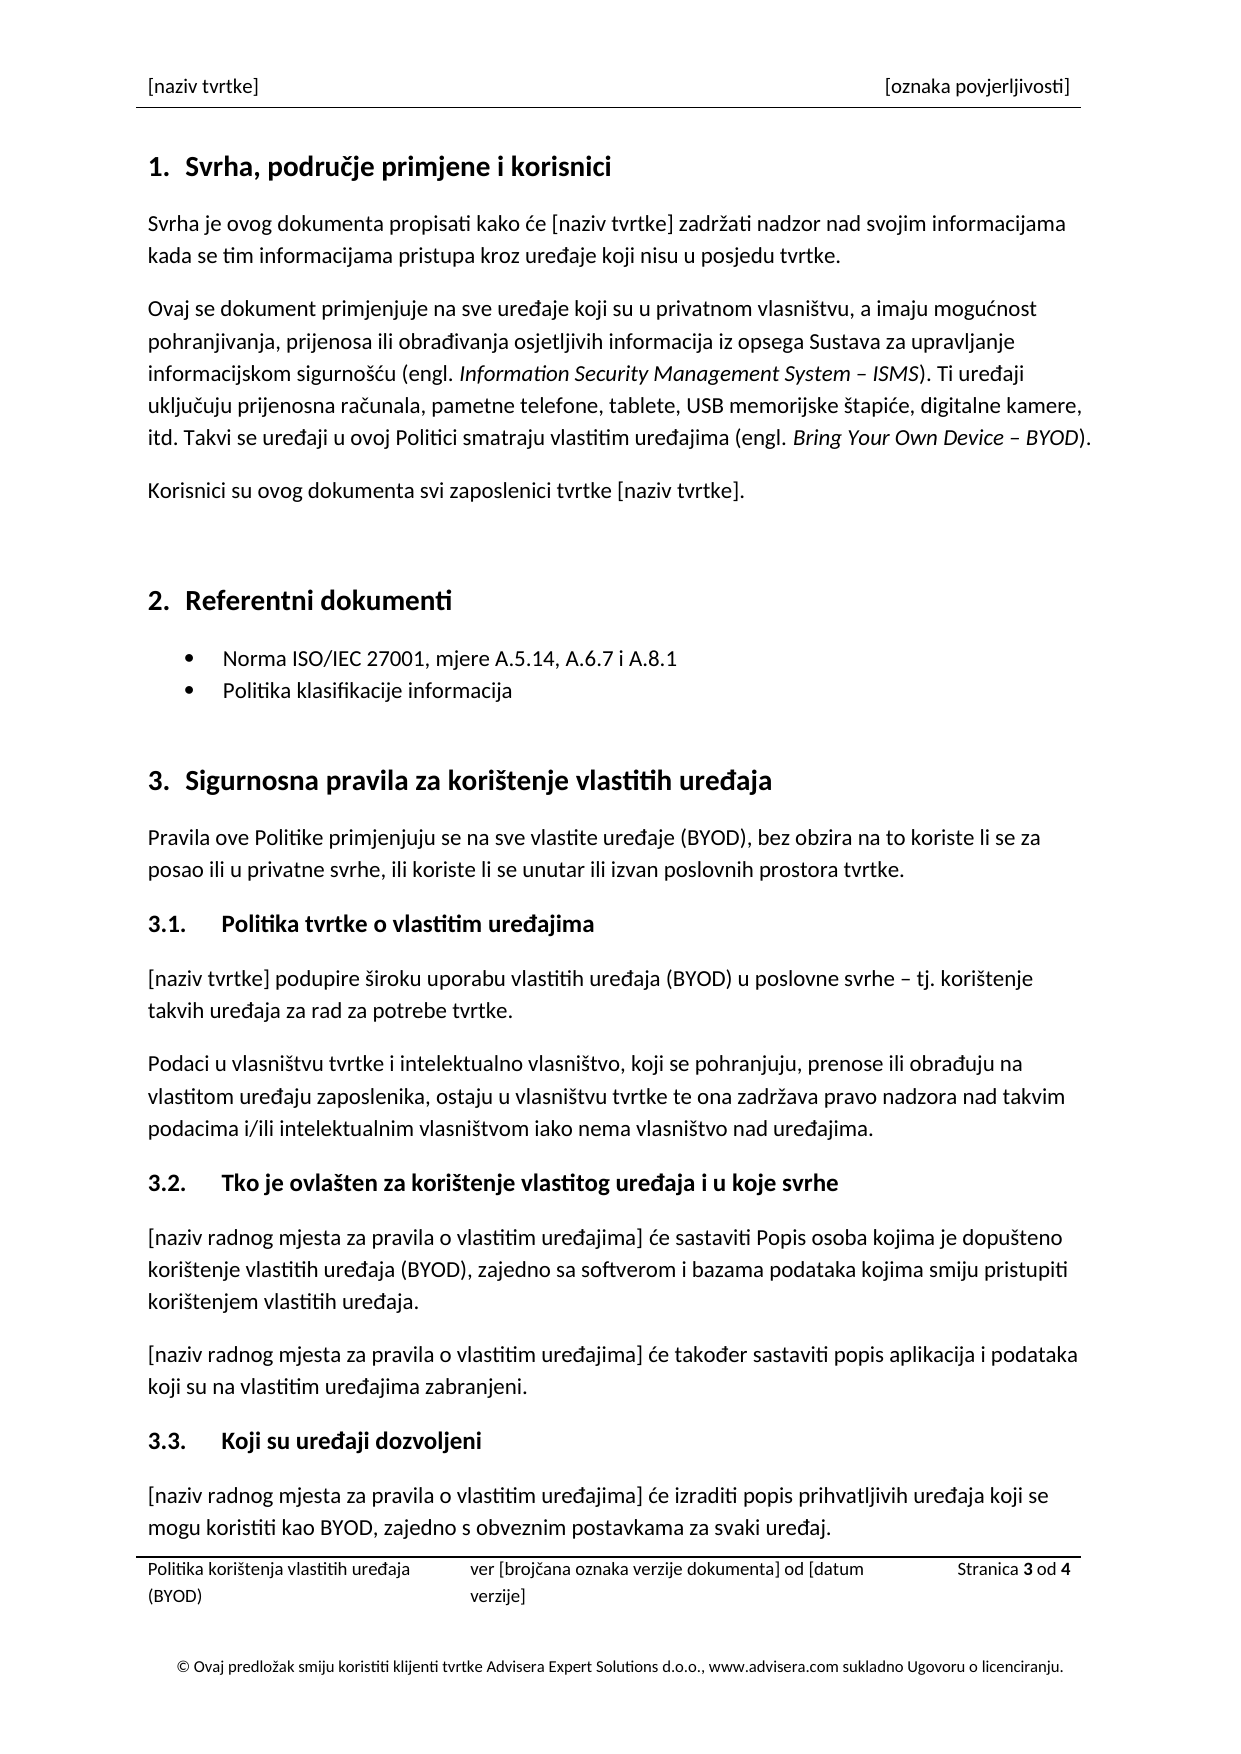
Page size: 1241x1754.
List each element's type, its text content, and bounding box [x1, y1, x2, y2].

list Politika klasifikacije informacija [185, 676, 1093, 704]
subtitle Koji su uređaji dozvoljeni [148, 1425, 1093, 1456]
text [naziv radnog mjesta za pravila o vlastitim uređajima] će također sastaviti popis aplikacija i podataka koji su na vlastitim uređajima zabranjeni. [148, 1340, 1093, 1400]
subtitle Sigurnosna pravila za korištenje vlastitih uređaja [148, 762, 1093, 797]
text [naziv tvrtke] podupire široku uporabu vlastitih uređaja (BYOD) u poslovne svrhe – tj. korištenje takvih uređaja za rad za potrebe tvrtke. [148, 964, 1093, 1024]
subtitle Politika tvrtke o vlastitim uređajima [148, 908, 1093, 939]
text [naziv radnog mjesta za pravila o vlastitim uređajima] će izraditi popis prihvatljivih uređaja koji se mogu koristiti kao BYOD, zajedno s obveznim postavkama za svaki uređaj. [148, 1481, 1093, 1541]
text Ovaj se dokument primjenjuje na sve uređaje koji su u privatnom vlasništvu, a imaju mogućnost pohranjivanja, prijenosa ili obrađivanja osjetljivih informacija iz opsega Sustava za upravljanje informacijskom sigurnošću (engl. Information Security Management System – ISMS). Ti uređaji uključuju prijenosna računala, pametne telefone, tablete, USB memorijske štapiće, digitalne kamere, itd. Takvi se uređaji u ovoj Politici smatraju vlastitim uređajima (engl. Bring Your Own Device – BYOD). [148, 294, 1093, 451]
text Pravila ove Politike primjenjuju se na sve vlastite uređaje (BYOD), bez obzira na to koriste li se za posao ili u privatne svrhe, ili koriste li se unutar ili izvan poslovnih prostora tvrtke. [148, 823, 1093, 883]
text Korisnici su ovog dokumenta svi zaposlenici tvrtke [naziv tvrtke]. [148, 476, 1093, 504]
subtitle Svrha, područje primjene i korisnici [148, 148, 1093, 183]
text Podaci u vlasništvu tvrtke i intelektualno vlasništvo, koji se pohranjuju, prenose ili obrađuju na vlastitom uređaju zaposlenika, ostaju u vlasništvu tvrtke te ona zadržava pravo nadzora nad takvim podacima i/ili intelektualnim vlasništvom iako nema vlasništvo nad uređajima. [148, 1049, 1093, 1142]
subtitle Referentni dokumenti [148, 582, 1093, 618]
text Svrha je ovog dokumenta propisati kako će [naziv tvrtke] zadržati nadzor nad svojim informacijama kada se tim informacijama pristupa kroz uređaje koji nisu u posjedu tvrtke. [148, 209, 1093, 269]
text [naziv radnog mjesta za pravila o vlastitim uređajima] će sastaviti Popis osoba kojima je dopušteno korištenje vlastitih uređaja (BYOD), zajedno sa softverom i bazama podataka kojima smiju pristupiti korištenjem vlastitih uređaja. [148, 1223, 1093, 1315]
subtitle Tko je ovlašten za korištenje vlastitog uređaja i u koje svrhe [148, 1167, 1093, 1197]
list Norma ISO/IEC 27001, mjere A.5.14, A.6.7 i A.8.1 [185, 644, 1093, 672]
